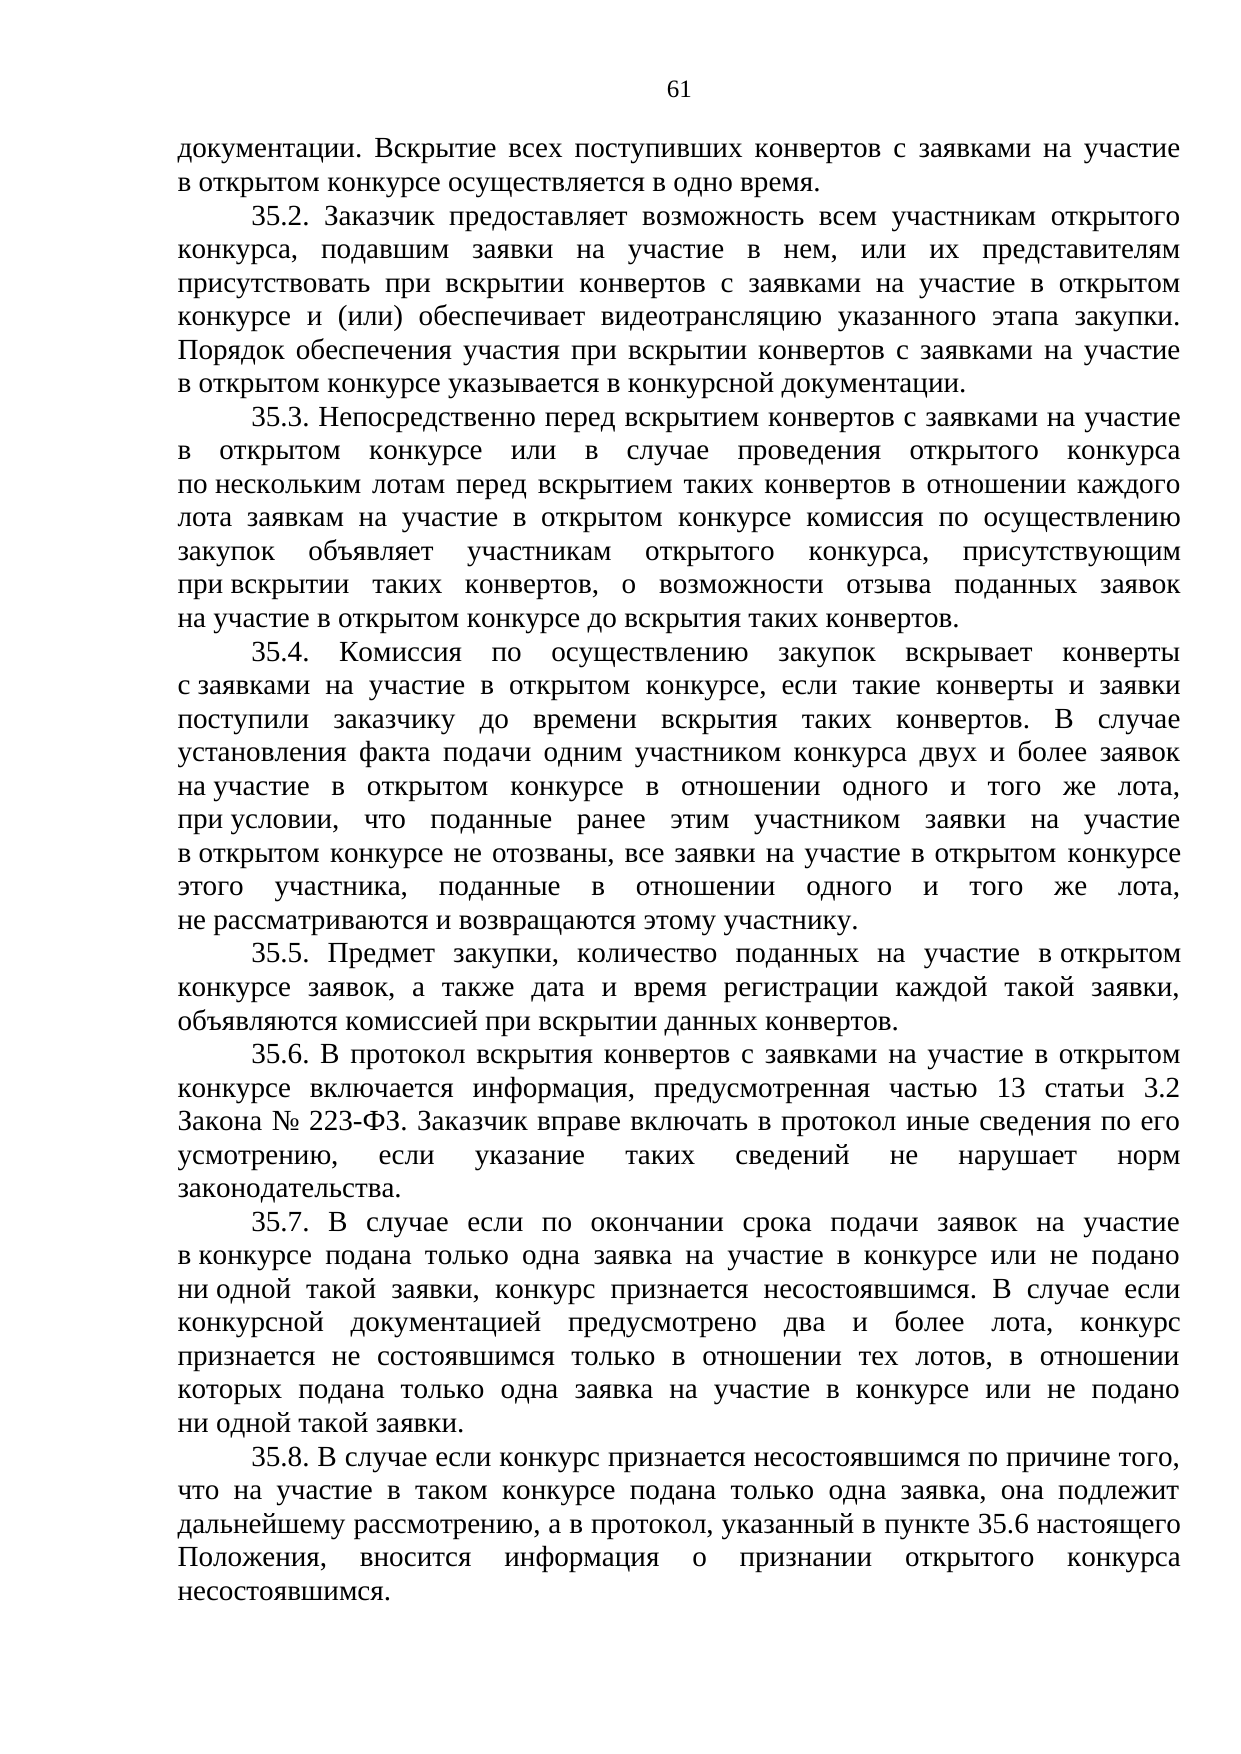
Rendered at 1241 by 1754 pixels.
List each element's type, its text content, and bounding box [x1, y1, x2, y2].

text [177, 131, 1181, 198]
text 35.7. В случае если по окончании срока подачи заявок на участие в конкурсе подана только одна заявка на участие в конкурсе или не подано ни одной такой заявки, конкурс признается несостоявшимся. В случае если конкурсной документацией предусмотрено два и более лота, конкурс признается не состоявшимся только в отношении тех лотов, в отношении которых подана только одна заявка на участие в конкурсе или не подано ни одной такой заявки. [177, 1204, 1181, 1439]
text 35.2. Заказчик предоставляет возможность всем участникам открытого конкурса, подавшим заявки на участие в нем, или их представителям присутствовать при вскрытии конвертов с заявками на участие в открытом конкурсе и (или) обеспечивает видеотрансляцию указанного этапа закупки. Порядок обеспечения участия при вскрытии конвертов с заявками на участие в открытом конкурсе указывается в конкурсной документации. [177, 198, 1181, 399]
text 35.5. Предмет закупки, количество поданных на участие в открытом конкурсе заявок, а также дата и время регистрации каждой такой заявки, объявляются комиссией при вскрытии данных конвертов. [177, 936, 1181, 1036]
text 35.6. В протокол вскрытия конвертов с заявками на участие в открытом конкурсе включается информация, предусмотренная частью 13 статьи 3.2 Закона № 223-ФЗ. Заказчик вправе включать в протокол иные сведения по его усмотрению, если указание таких сведений не нарушает норм законодательства. [177, 1036, 1181, 1204]
text 35.8. В случае если конкурс признается несостоявшимся по причине того, что на участие в таком конкурсе подана только одна заявка, она подлежит дальнейшему рассмотрению, а в протокол, указанный в пункте 35.6 настоящего Положения, вносится информация о признании открытого конкурса несостоявшимся. [177, 1439, 1181, 1606]
text 35.4. Комиссия по осуществлению закупок вскрывает конверты с заявками на участие в открытом конкурсе, если такие конверты и заявки поступили заказчику до времени вскрытия таких конвертов. В случае установления факта подачи одним участником конкурса двух и более заявок на участие в открытом конкурсе в отношении одного и того же лота, при условии, что поданные ранее этим участником заявки на участие в открытом конкурсе не отозваны, все заявки на участие в открытом конкурсе этого участника, поданные в отношении одного и того же лота, не рассматриваются и возвращаются этому участнику. [177, 634, 1181, 936]
text 35.3. Непосредственно перед вскрытием конвертов с заявками на участие в открытом конкурсе или в случае проведения открытого конкурса по нескольким лотам перед вскрытием таких конвертов в отношении каждого лота заявкам на участие в открытом конкурсе комиссия по осуществлению закупок объявляет участникам открытого конкурса, присутствующим при вскрытии таких конвертов, о возможности отзыва поданных заявок на участие в открытом конкурсе до вскрытия таких конвертов. [177, 399, 1181, 634]
